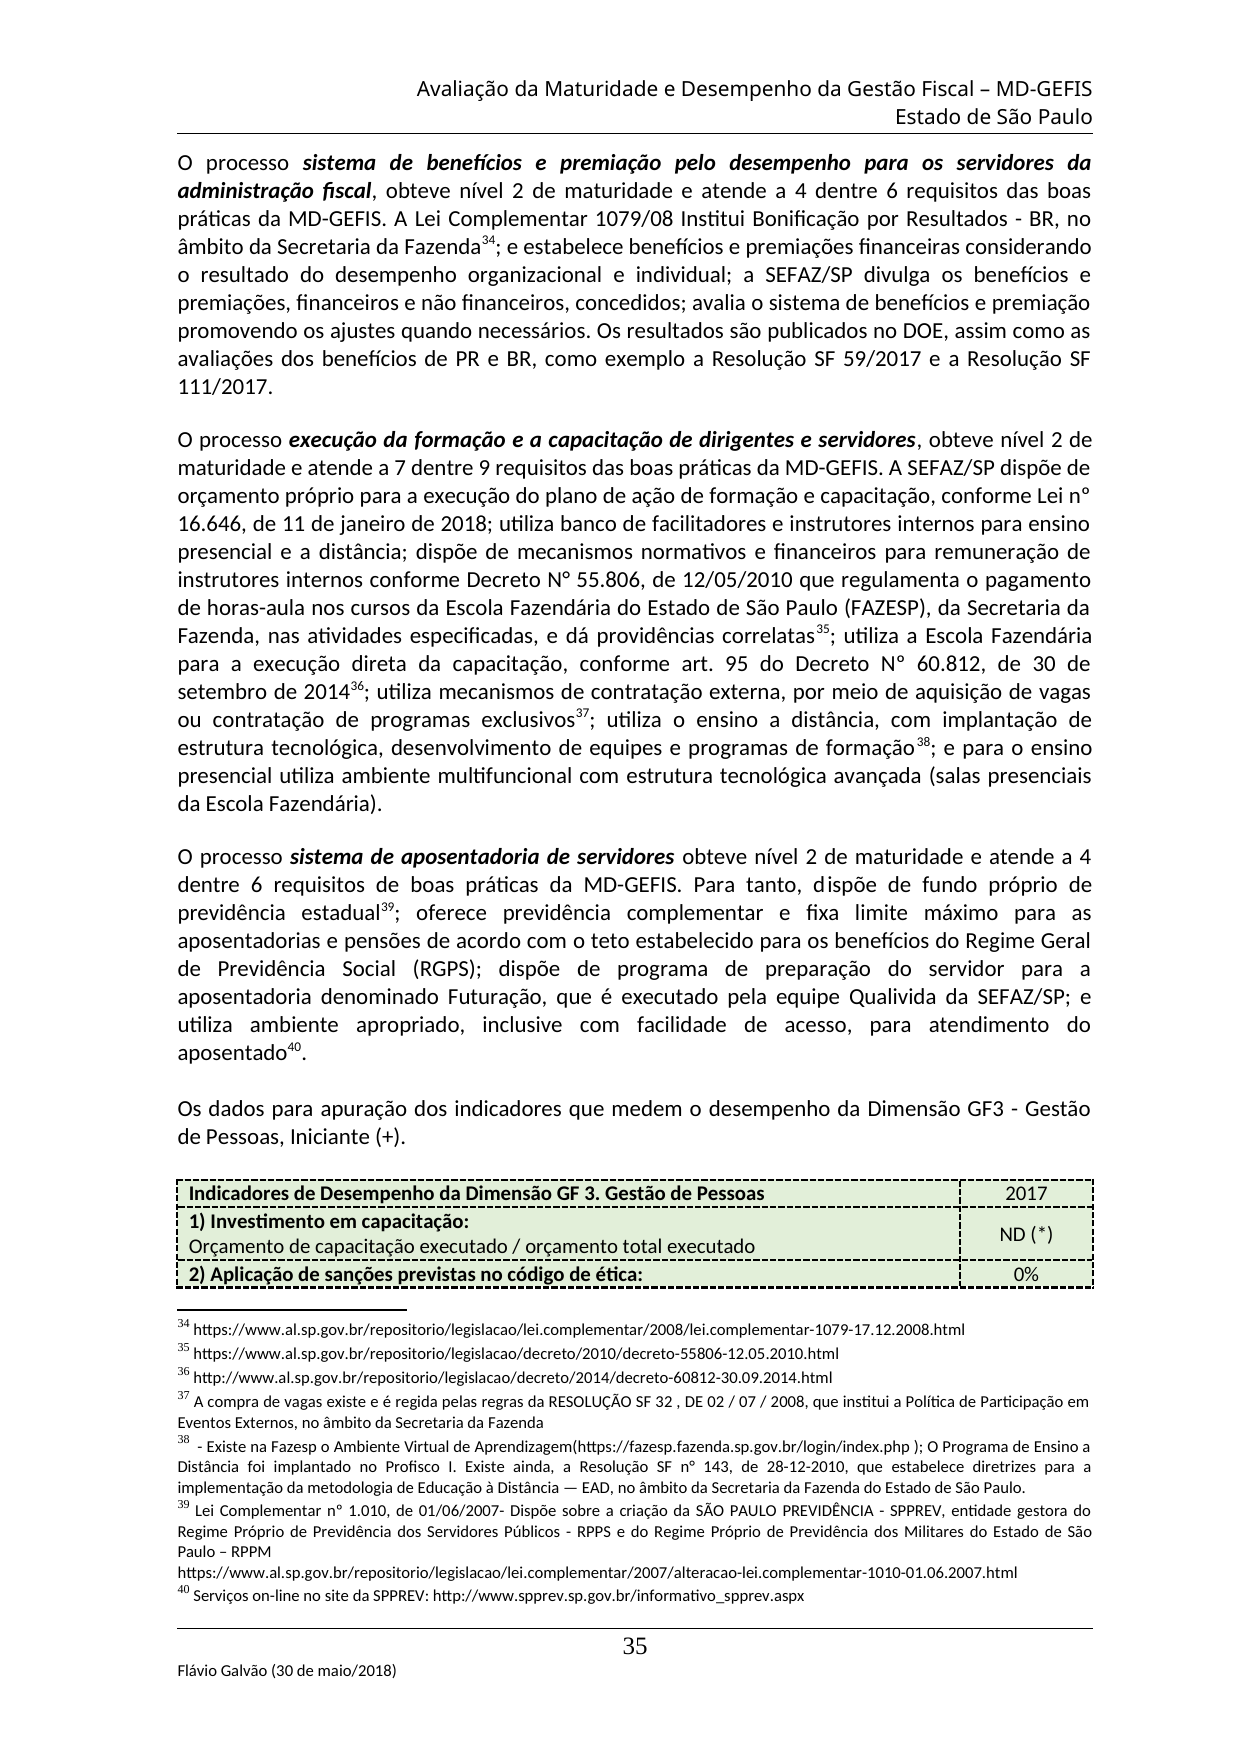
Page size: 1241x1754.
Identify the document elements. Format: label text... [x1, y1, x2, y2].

table_header 2017 [960, 1179, 1093, 1206]
text Os dados para apuração dos indicadores que medem o desempenho da Dimensão GF3 - Gestão de Pessoas, Iniciante (+). [177, 1094, 1093, 1150]
text O processo sistema de aposentadoria de servidores obteve nível 2 de maturidade e atende a 4 dentre 6 requisitos de boas práticas da MD-GEFIS. Para tanto, dispõe de fundo próprio de previdência estadual; oferece previdência complementar e fixa limite máximo para as aposentadorias e pensões de acordo com o teto estabelecido para os benefícios do Regime Geral de Previdência Social (RGPS); dispõe de programa de preparação do servidor para a aposentadoria denominado Futuração, que é executado pela equipe Qualivida da SEFAZ/SP; e utiliza ambiente apropriado, inclusive com facilidade de acesso, para atendimento do aposentado. [177, 842, 1093, 1066]
table_cell ND (*) [960, 1206, 1093, 1259]
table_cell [177, 1259, 960, 1286]
table_cell 0% [960, 1259, 1093, 1286]
text O processo sistema de benefícios e premiação pelo desempenho para os servidores da administração fiscal, obteve nível 2 de maturidade e atende a 4 dentre 6 requisitos das boas práticas da MD-GEFIS. A Lei Complementar 1079/08 Institui Bonificação por Resultados - BR, no âmbito da Secretaria da Fazenda; e estabelece benefícios e premiações financeiras considerando o resultado do desempenho organizacional e individual; a SEFAZ/SP divulga os benefícios e premiações, financeiros e não financeiros, concedidos; avalia o sistema de benefícios e premiação promovendo os ajustes quando necessários. Os resultados são publicados no DOE, assim como as avaliações dos benefícios de PR e BR, como exemplo a Resolução SF 59/2017 e a Resolução SF 111/2017. [177, 148, 1093, 400]
table_cell 1) Investimento em capacitação: Orçamento de capacitação executado / orçamento total executado [177, 1206, 960, 1259]
text O processo execução da formação e a capacitação de dirigentes e servidores, obteve nível 2 de maturidade e atende a 7 dentre 9 requisitos das boas práticas da MD-GEFIS. A SEFAZ/SP dispõe de orçamento próprio para a execução do plano de ação de formação e capacitação, conforme Lei nº 16.646, de 11 de janeiro de 2018; utiliza banco de facilitadores e instrutores internos para ensino presencial e a distância; dispõe de mecanismos normativos e financeiros para remuneração de instrutores internos conforme Decreto N° 55.806, de 12/05/2010 que regulamenta o pagamento de horas-aula nos cursos da Escola Fazendária do Estado de São Paulo (FAZESP), da Secretaria da Fazenda, nas atividades especificadas, e dá providências correlatas; utiliza a Escola Fazendária para a execução direta da capacitação, conforme art. 95 do Decreto Nº 60.812, de 30 de setembro de 2014; utiliza mecanismos de contratação externa, por meio de aquisição de vagas ou contratação de programas exclusivos; utiliza o ensino a distância, com implantação de estrutura tecnológica, desenvolvimento de equipes e programas de formação; e para o ensino presencial utiliza ambiente multifuncional com estrutura tecnológica avançada (salas presenciais da Escola Fazendária). [177, 425, 1093, 817]
table_header Indicadores de Desempenho da Dimensão GF 3. Gestão de Pessoas [177, 1179, 960, 1206]
